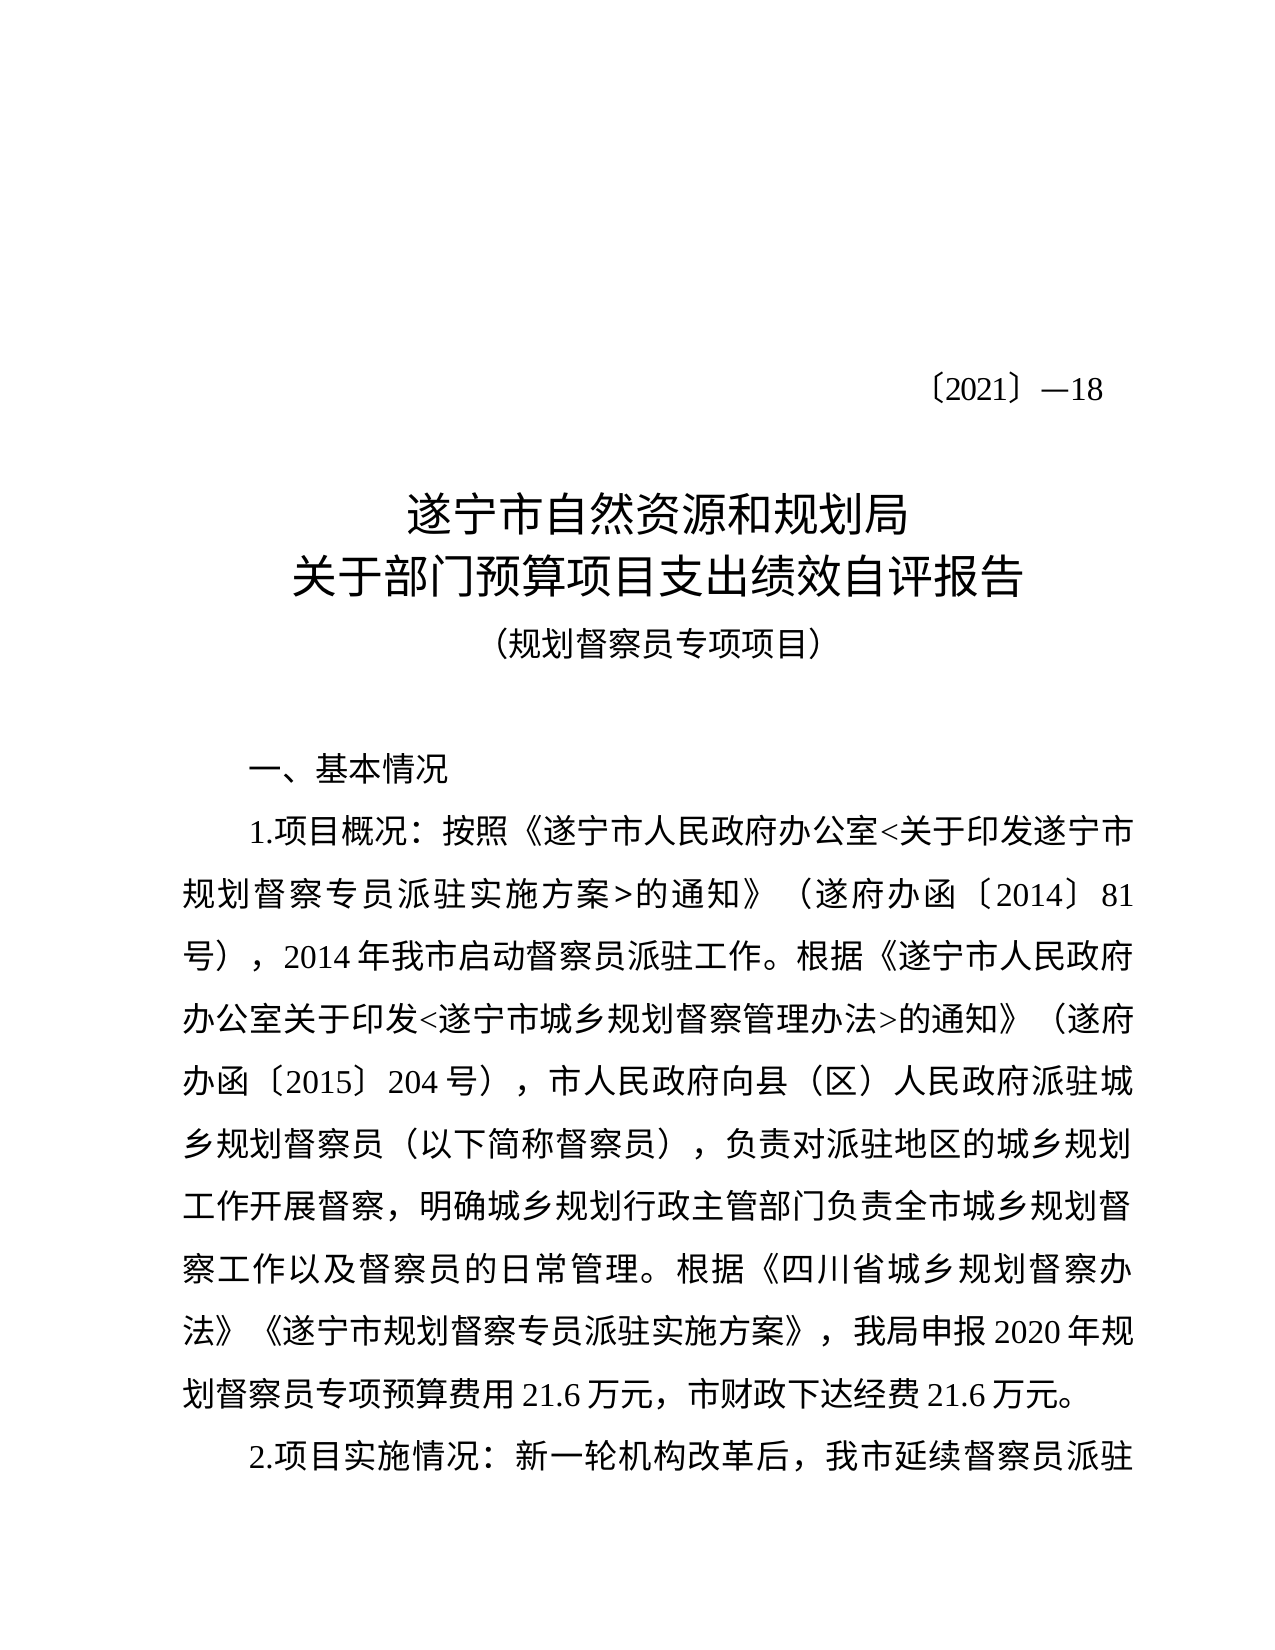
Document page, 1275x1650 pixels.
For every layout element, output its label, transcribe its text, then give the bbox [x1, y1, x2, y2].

text 一、基本情况 [182, 731, 1134, 794]
text （规划督察员专项项目） [182, 606, 1134, 669]
text 遂宁市自然资源和规划局 [182, 481, 1134, 544]
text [182, 1419, 1134, 1481]
text 关于部门预算项目支出绩效自评报告 [182, 544, 1134, 606]
text 1.项目概况：按照《遂宁市人民政府办公室<关于印发遂宁市规划督察专员派驻实施方案>的通知》（遂府办函〔2014〕81号），2014年我市启动督察员派驻工作。根据《遂宁市人民政府办公室关于印发<遂宁市城乡规划督察管理办法>的通知》（遂府办函〔2015〕204号），市人民政府向县（区）人民政府派驻城乡规划督察员（以下简称督察员），负责对派驻地区的城乡规划工作开展督察，明确城乡规划行政主管部门负责全市城乡规划督察工作以及督察员的日常管理。根据《四川省城乡规划督察办法》《遂宁市规划督察专员派驻实施方案》，我局申报2020年规划督察员专项预算费用21.6万元，市财政下达经费21.6万元。 [182, 794, 1134, 1419]
text 〔2021〕—18 [182, 354, 1134, 419]
